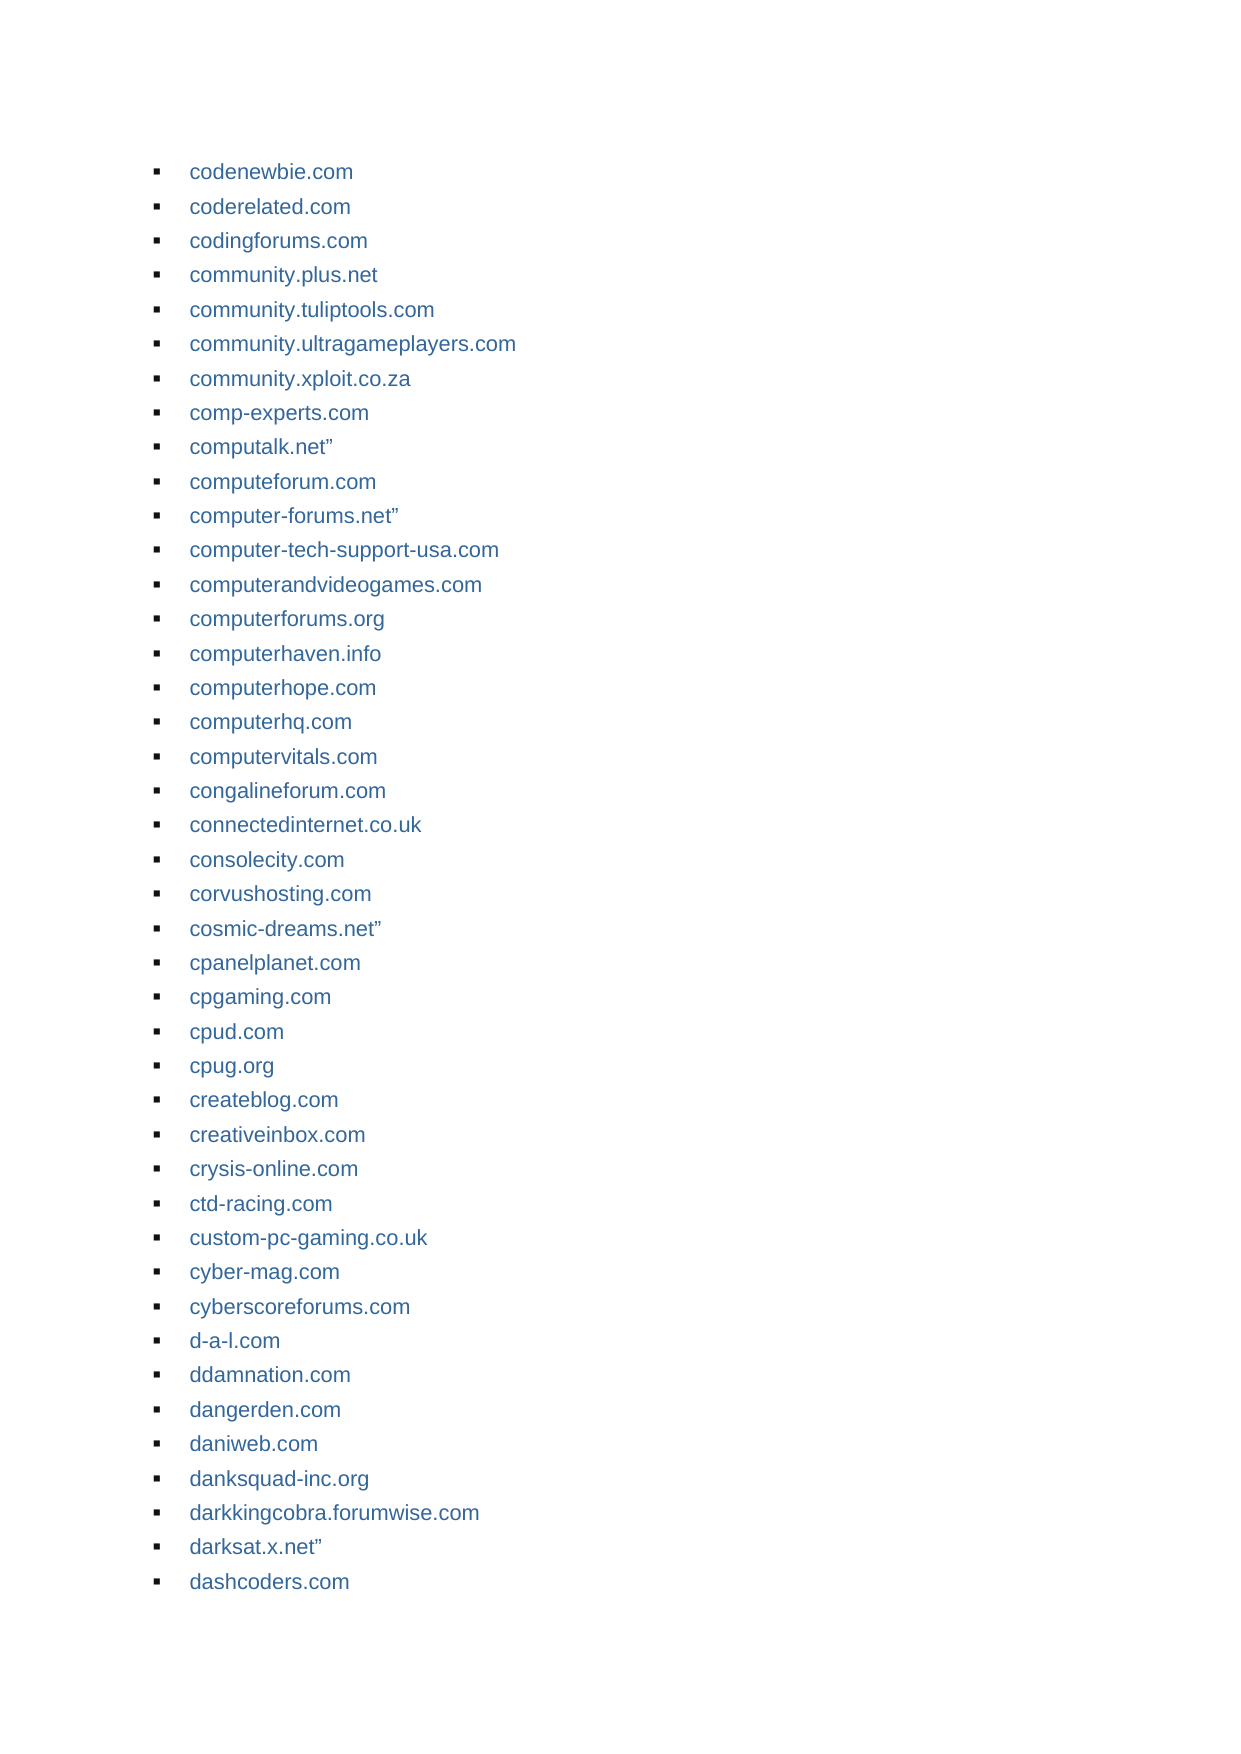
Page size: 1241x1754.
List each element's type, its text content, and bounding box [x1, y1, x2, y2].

list codingforums.com [152, 219, 1090, 253]
list computer-tech-support-usa.com [152, 528, 1090, 562]
list crysis-online.com [152, 1147, 1090, 1181]
list cpanelplanet.com [152, 941, 1090, 975]
list codenewbie.com [152, 150, 1090, 184]
list computeforum.com [152, 459, 1090, 494]
list ctd-racing.com [152, 1181, 1090, 1216]
list community.plus.net [152, 253, 1090, 287]
list computer-forums.net” [152, 494, 1090, 528]
list darksat.x.net” [152, 1525, 1090, 1559]
list computalk.net” [152, 425, 1090, 459]
list darkkingcobra.forumwise.com [152, 1491, 1090, 1525]
list ddamnation.com [152, 1353, 1090, 1387]
list createblog.com [152, 1078, 1090, 1112]
list computerhope.com [152, 666, 1090, 700]
list danksquad-inc.org [152, 1456, 1090, 1491]
list custom-pc-gaming.co.uk [152, 1216, 1090, 1250]
list community.ultragameplayers.com [152, 322, 1090, 356]
list dashcoders.com [152, 1559, 1090, 1594]
list d-a-l.com [152, 1319, 1090, 1353]
list cpud.com [152, 1009, 1090, 1044]
list community.tuliptools.com [152, 287, 1090, 322]
list daniweb.com [152, 1422, 1090, 1456]
list cpgaming.com [152, 975, 1090, 1009]
list computerhaven.info [152, 631, 1090, 666]
list congalineforum.com [152, 769, 1090, 803]
list community.xploit.co.za [152, 356, 1090, 391]
list comp-experts.com [152, 391, 1090, 425]
list consolecity.com [152, 837, 1090, 872]
list cpug.org [152, 1044, 1090, 1078]
list computervitals.com [152, 734, 1090, 769]
list connectedinternet.co.uk [152, 803, 1090, 837]
list creativeinbox.com [152, 1112, 1090, 1147]
list computerforums.org [152, 597, 1090, 631]
list computerhq.com [152, 700, 1090, 734]
list dangerden.com [152, 1387, 1090, 1422]
list cyber-mag.com [152, 1250, 1090, 1284]
list corvushosting.com [152, 872, 1090, 906]
list cosmic-dreams.net” [152, 906, 1090, 941]
list coderelated.com [152, 184, 1090, 219]
list computerandvideogames.com [152, 562, 1090, 597]
list cyberscoreforums.com [152, 1284, 1090, 1319]
